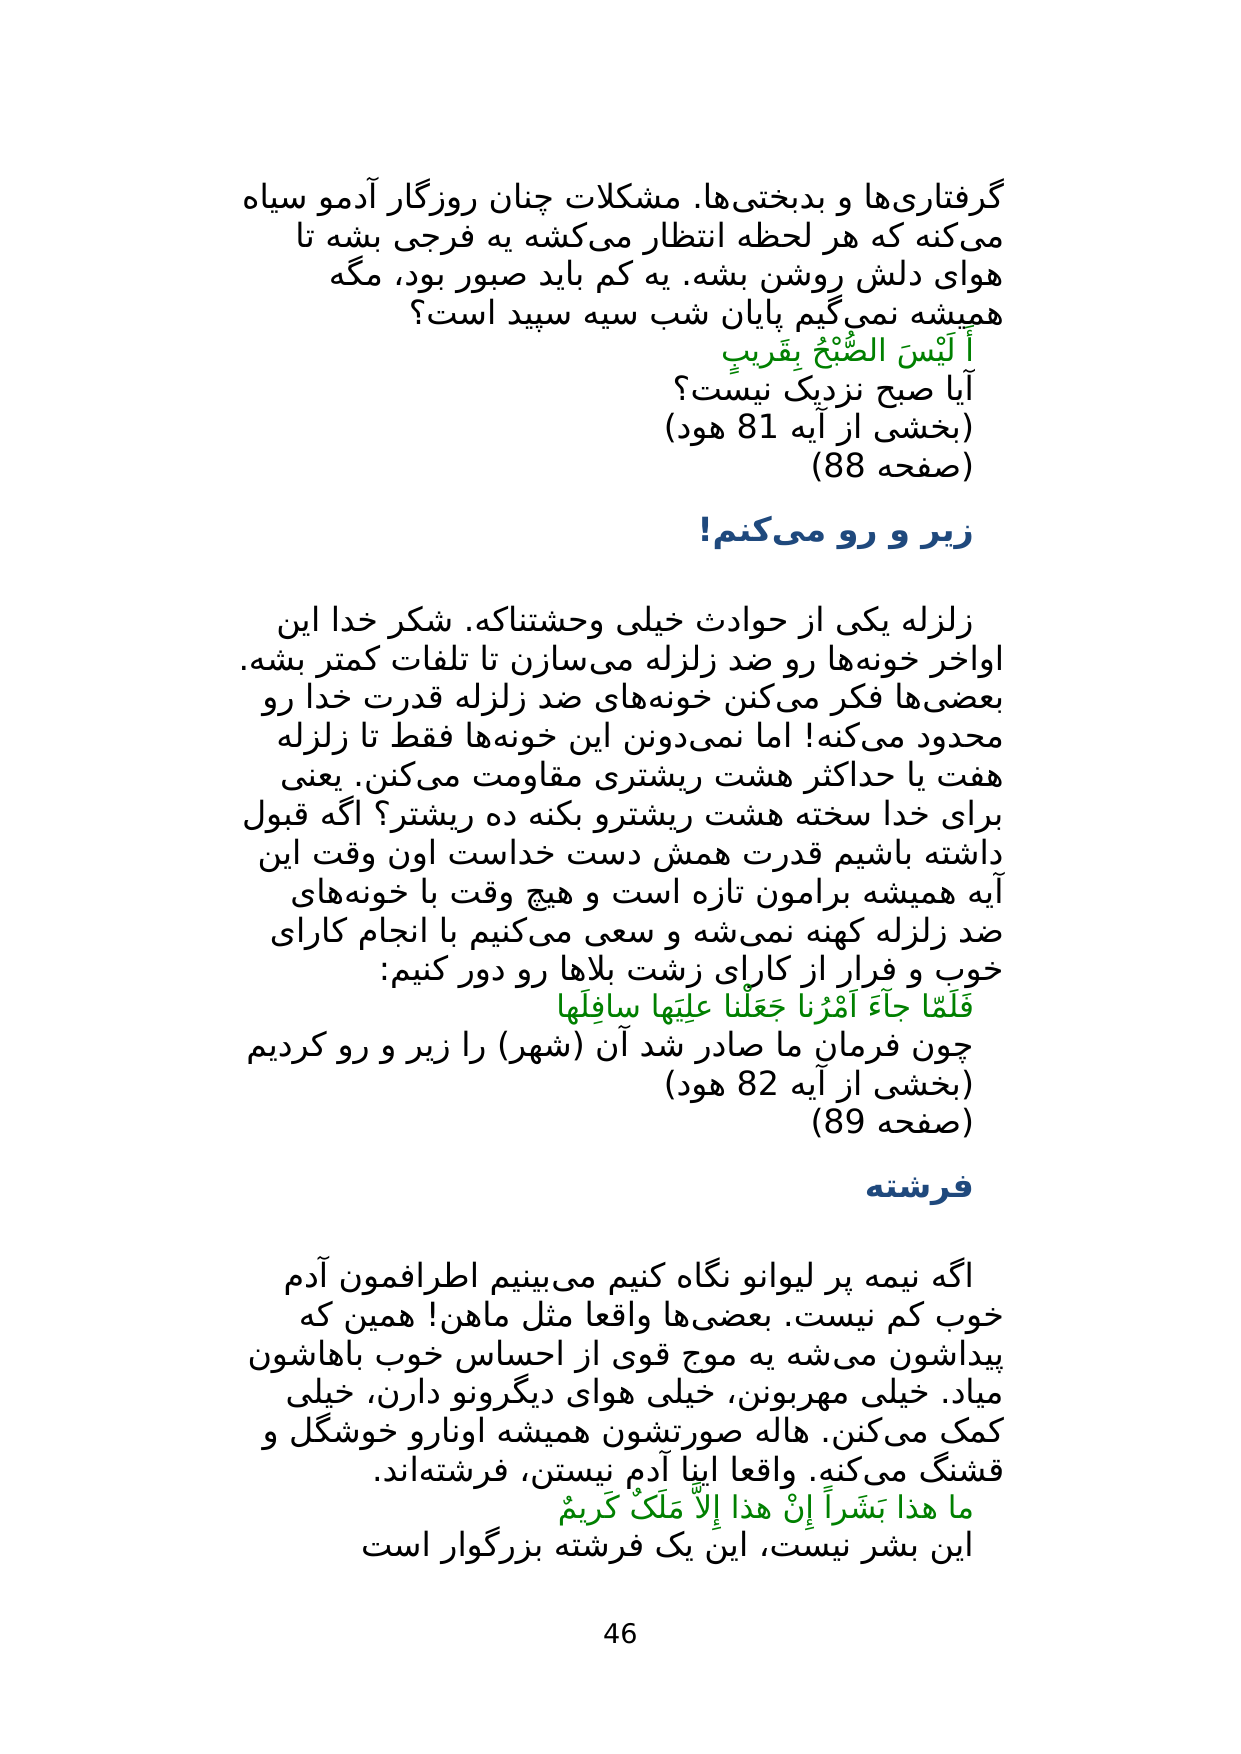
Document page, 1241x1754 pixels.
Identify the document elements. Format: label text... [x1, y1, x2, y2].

text (صفحه 88) [236, 447, 1004, 486]
subtitle فرشته [236, 1167, 1004, 1206]
text اگه نیمه پر لیوانو نگاه کنیم می‌بینیم اطرافمون آدم خوب کم نیست. بعضی‌ها واقعا مثل ماهن! همین که پیداشون می‌شه یه موج قوی از احساس خوب باهاشون میاد. خیلی مهربونن، خیلی هوای دیگرونو دارن، خیلی کمک می‌کنن. هاله صورتشون همیشه اونارو خوشگل و قشنگ می‌کنه. واقعا اینا آدم نیستن، فرشته‌اند. [236, 1256, 1004, 1489]
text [236, 177, 1004, 333]
text این بشر نیست، این یک فرشته بزرگوار است [236, 1526, 1004, 1565]
text ما هذا بَشَراً إِنْ هذا إِلاَّ مَلَکٌ کَریمٌ [236, 1489, 1004, 1526]
text (بخشی از آیه 82 هود) [236, 1064, 1004, 1103]
text چون فرمان ما صادر شد آن (شهر) را زیر و رو کردیم [236, 1025, 1004, 1064]
text (بخشی از آیه 81 هود) [236, 408, 1004, 447]
text أَ لَیْسَ الصُّبْحُ بِقَریبٍ [236, 333, 1004, 369]
subtitle زیر و رو می‌کنم! [236, 511, 1004, 549]
text زلزله یکی از حوادث خیلی وحشتناکه. شکر خدا این اواخر خونه‌ها رو ضد زلزله می‌سازن تا تلفات کمتر بشه. بعضی‌ها فکر می‌کنن خونه‌های ضد زلزله قدرت خدا رو محدود می‌کنه! اما نمی‌دونن این خونه‌ها فقط تا زلزله هفت یا حداکثر هشت ریشتری مقاومت می‌کنن. یعنی برای خدا سخته هشت ریشترو بکنه ده ریشتر؟ اگه قبول داشته باشیم قدرت همش دست خداست اون وقت این آیه همیشه برامون تازه است و هیچ وقت با خونه‌های ضد زلزله کهنه نمی‌شه و سعی می‌کنیم با انجام کارای خوب و فرار از کارای زشت بلاها رو دور کنیم: [236, 600, 1004, 989]
text آیا صبح نزدیک نیست؟ [236, 369, 1004, 408]
text فَلَمّا جآءَ اَمْرُنا جَعَلْنا علِیَها سافِلَها [236, 989, 1004, 1025]
text (صفحه 89) [236, 1103, 1004, 1142]
